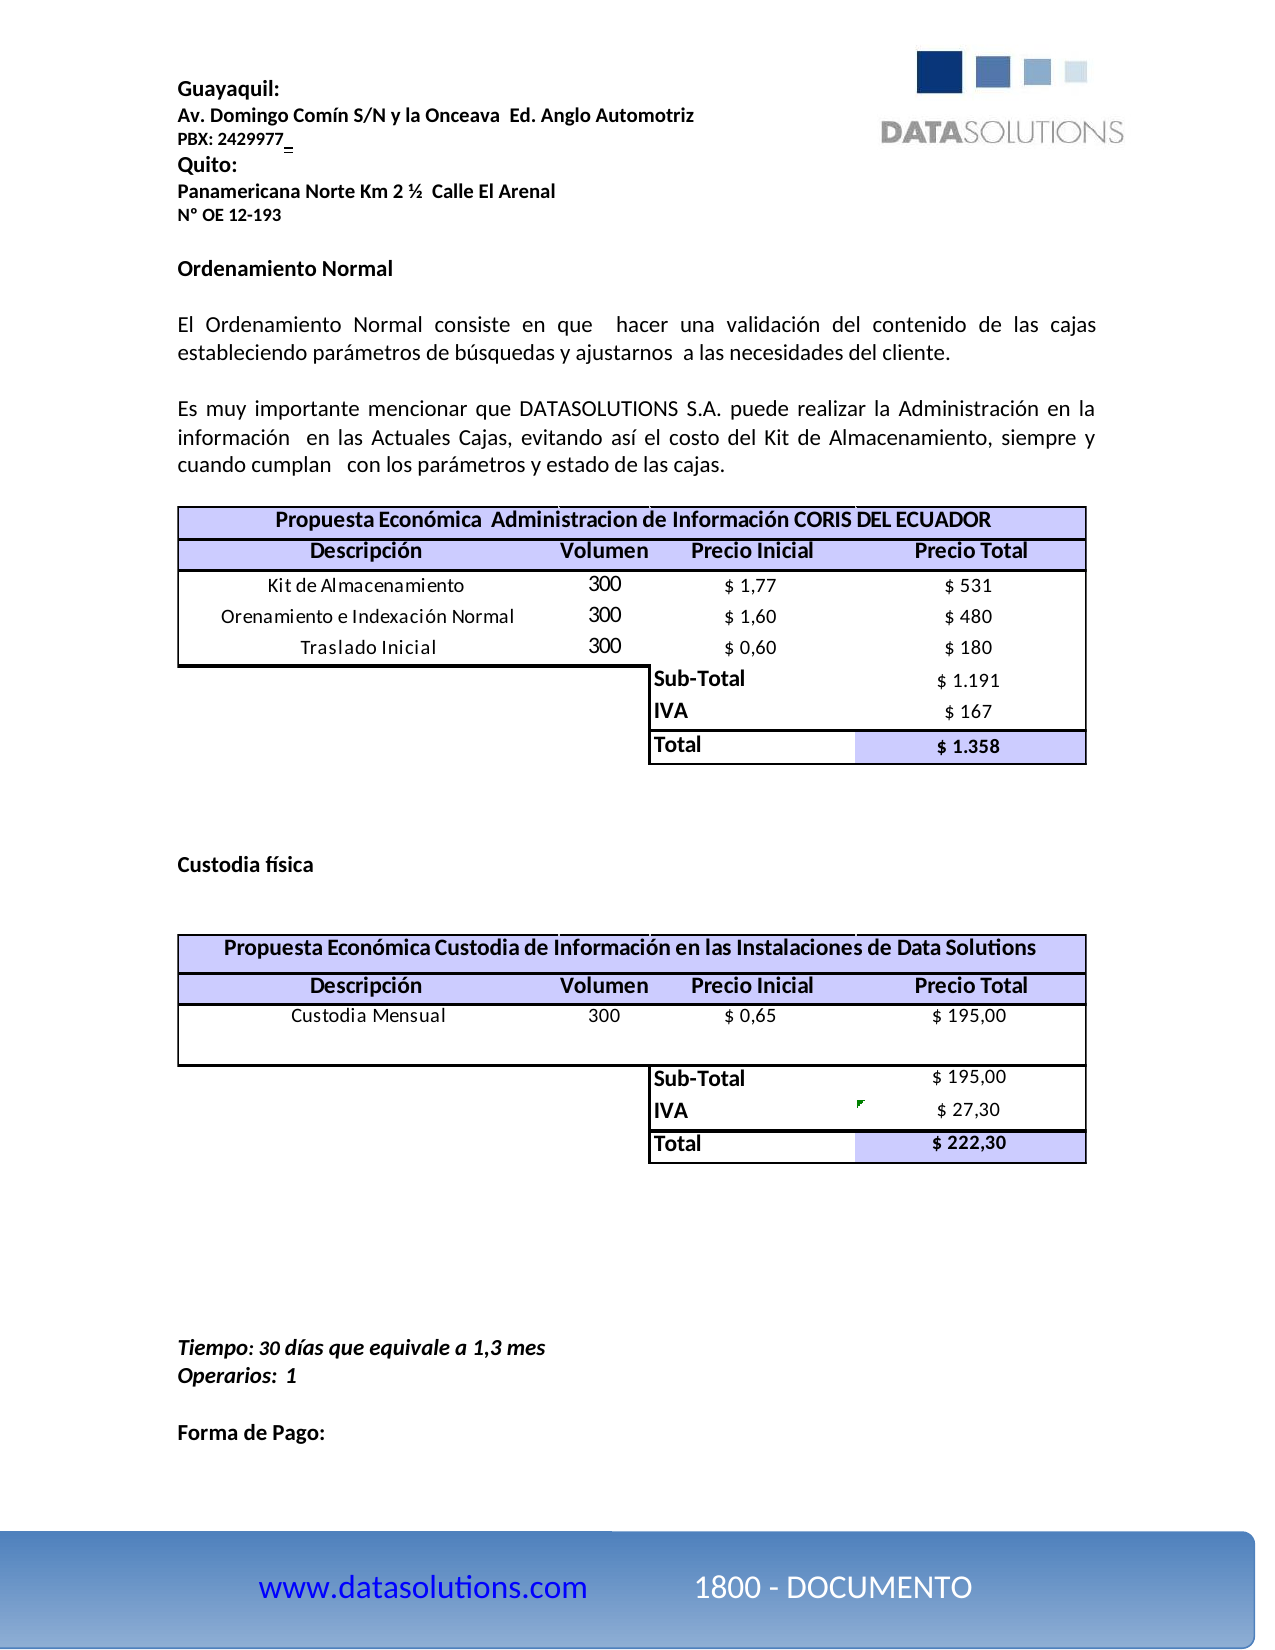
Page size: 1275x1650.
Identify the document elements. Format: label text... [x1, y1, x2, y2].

text El Ordenamiento Normal consiste en que hacer una validación del contenido de las cajas estableciendo parámetros de búsquedas y ajustarnos a las necesidades del cliente. [177, 311, 1098, 367]
text Operarios: 1 [177, 1362, 1098, 1389]
text Tiempo: 30 días que equivale a 1,3 mes [177, 1333, 1098, 1362]
text Ordenamiento Normal [177, 254, 1098, 282]
picture [846, 31, 1166, 163]
text Es muy importante mencionar que DATASOLUTIONS S.A. puede realizar la Administración en la información en las Actuales Cajas, evitando así el costo del Kit de Almacenamiento, siempre y cuando cumplan con los parámetros y estado de las cajas. [177, 394, 1097, 479]
text Custodia física [177, 850, 1097, 878]
text Forma de Pago: [177, 1418, 1098, 1446]
